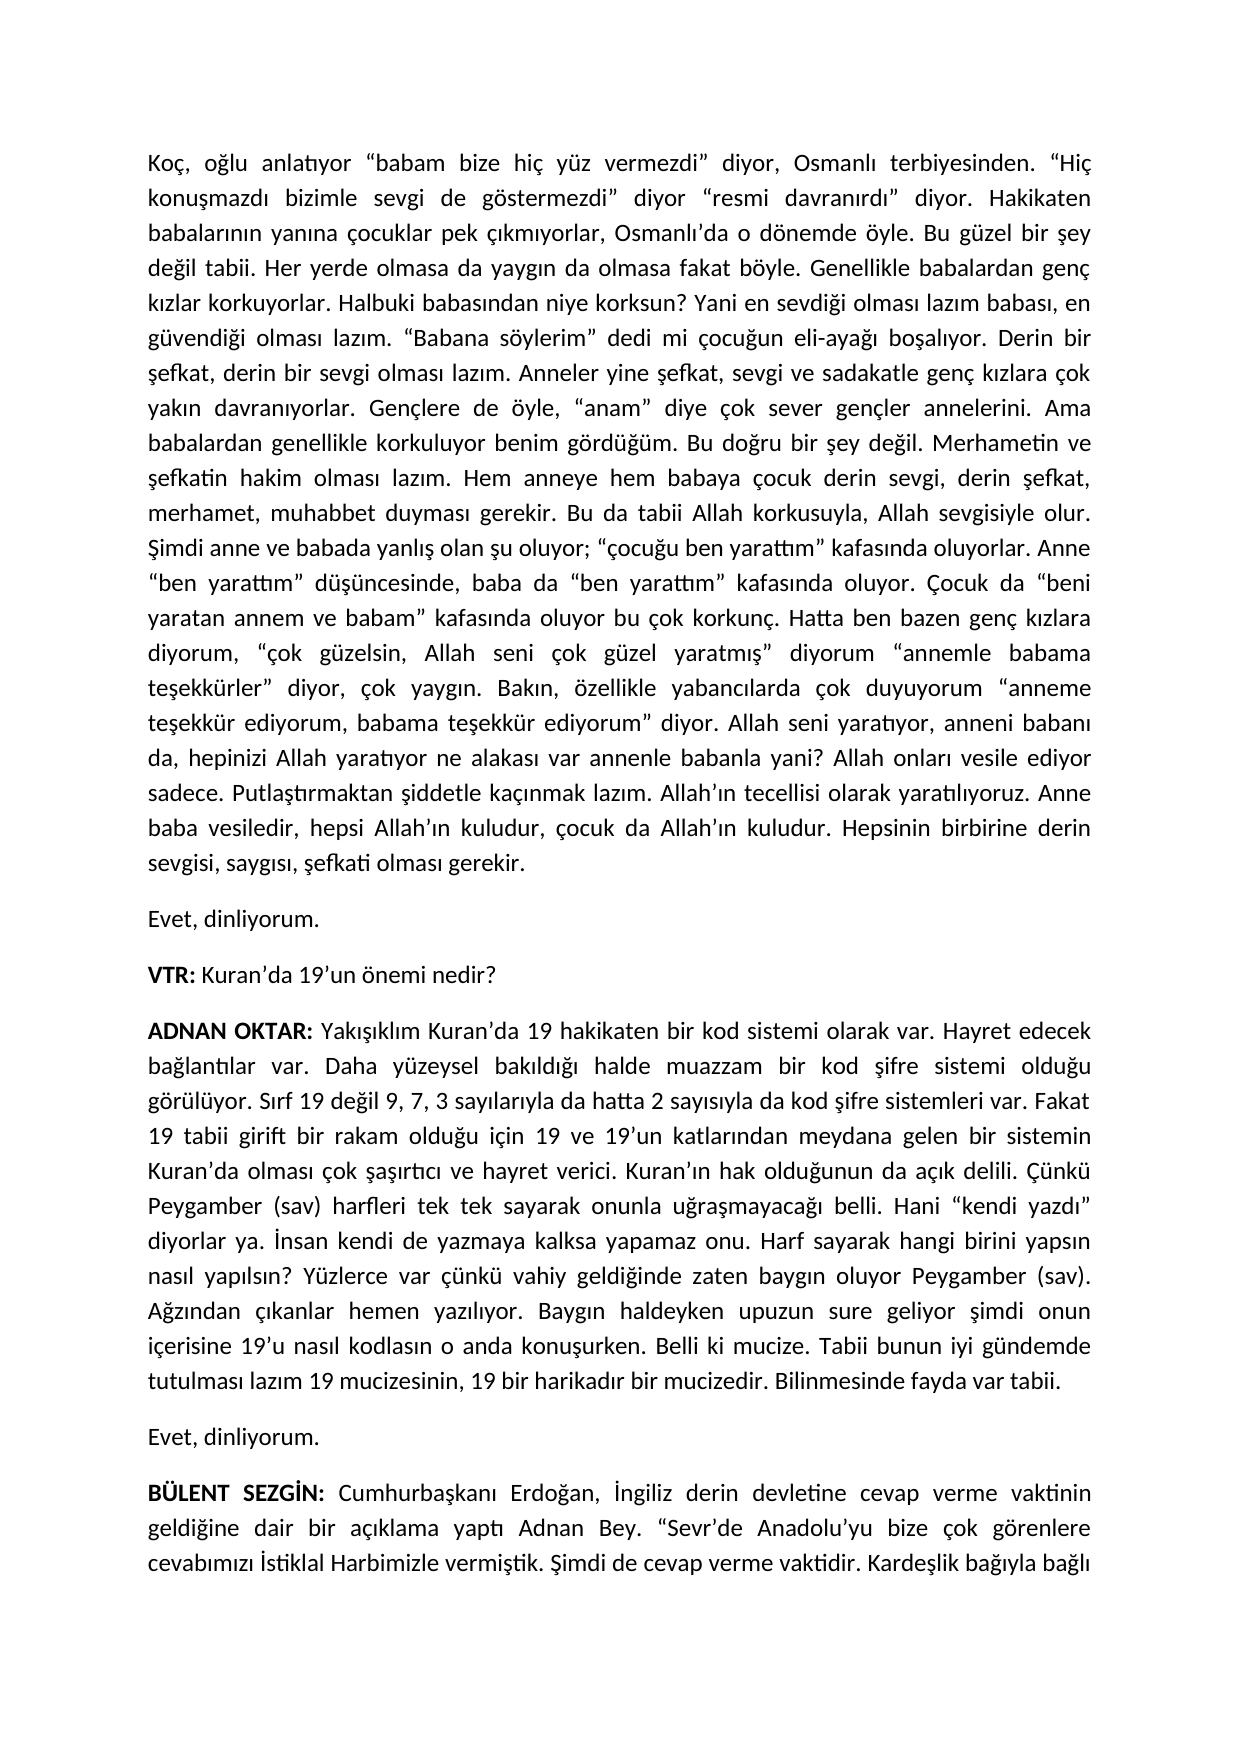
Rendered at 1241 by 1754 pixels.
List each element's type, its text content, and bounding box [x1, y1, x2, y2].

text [148, 1477, 1093, 1577]
text Evet, dinliyorum. [148, 1421, 1093, 1451]
text VTR: Kuran’da 19’un önemi nedir? [148, 959, 1093, 990]
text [148, 148, 1093, 878]
text ADNAN OKTAR: Yakışıklım Kuran’da 19 hakikaten bir kod sistemi olarak var. Hayret edecek bağlantılar var. Daha yüzeysel bakıldığı halde muazzam bir kod şifre sistemi olduğu görülüyor. Sırf 19 değil 9, 7, 3 sayılarıyla da hatta 2 sayısıyla da kod şifre sistemleri var. Fakat 19 tabii girift bir rakam olduğu için 19 ve 19’un katlarından meydana gelen bir sistemin Kuran’da olması çok şaşırtıcı ve hayret verici. Kuran’ın hak olduğunun da açık delili. Çünkü Peygamber (sav) harfleri tek tek sayarak onunla uğraşmayacağı belli. Hani “kendi yazdı” diyorlar ya. İnsan kendi de yazmaya kalksa yapamaz onu. Harf sayarak hangi birini yapsın nasıl yapılsın? Yüzlerce var çünkü vahiy geldiğinde zaten baygın oluyor Peygamber (sav). Ağzından çıkanlar hemen yazılıyor. Baygın haldeyken upuzun sure geliyor şimdi onun içerisine 19’u nasıl kodlasın o anda konuşurken. Belli ki mucize. Tabii bunun iyi gündemde tutulması lazım 19 mucizesinin, 19 bir harikadır bir mucizedir. Bilinmesinde fayda var tabii. [148, 1015, 1093, 1396]
text Evet, dinliyorum. [148, 903, 1093, 934]
